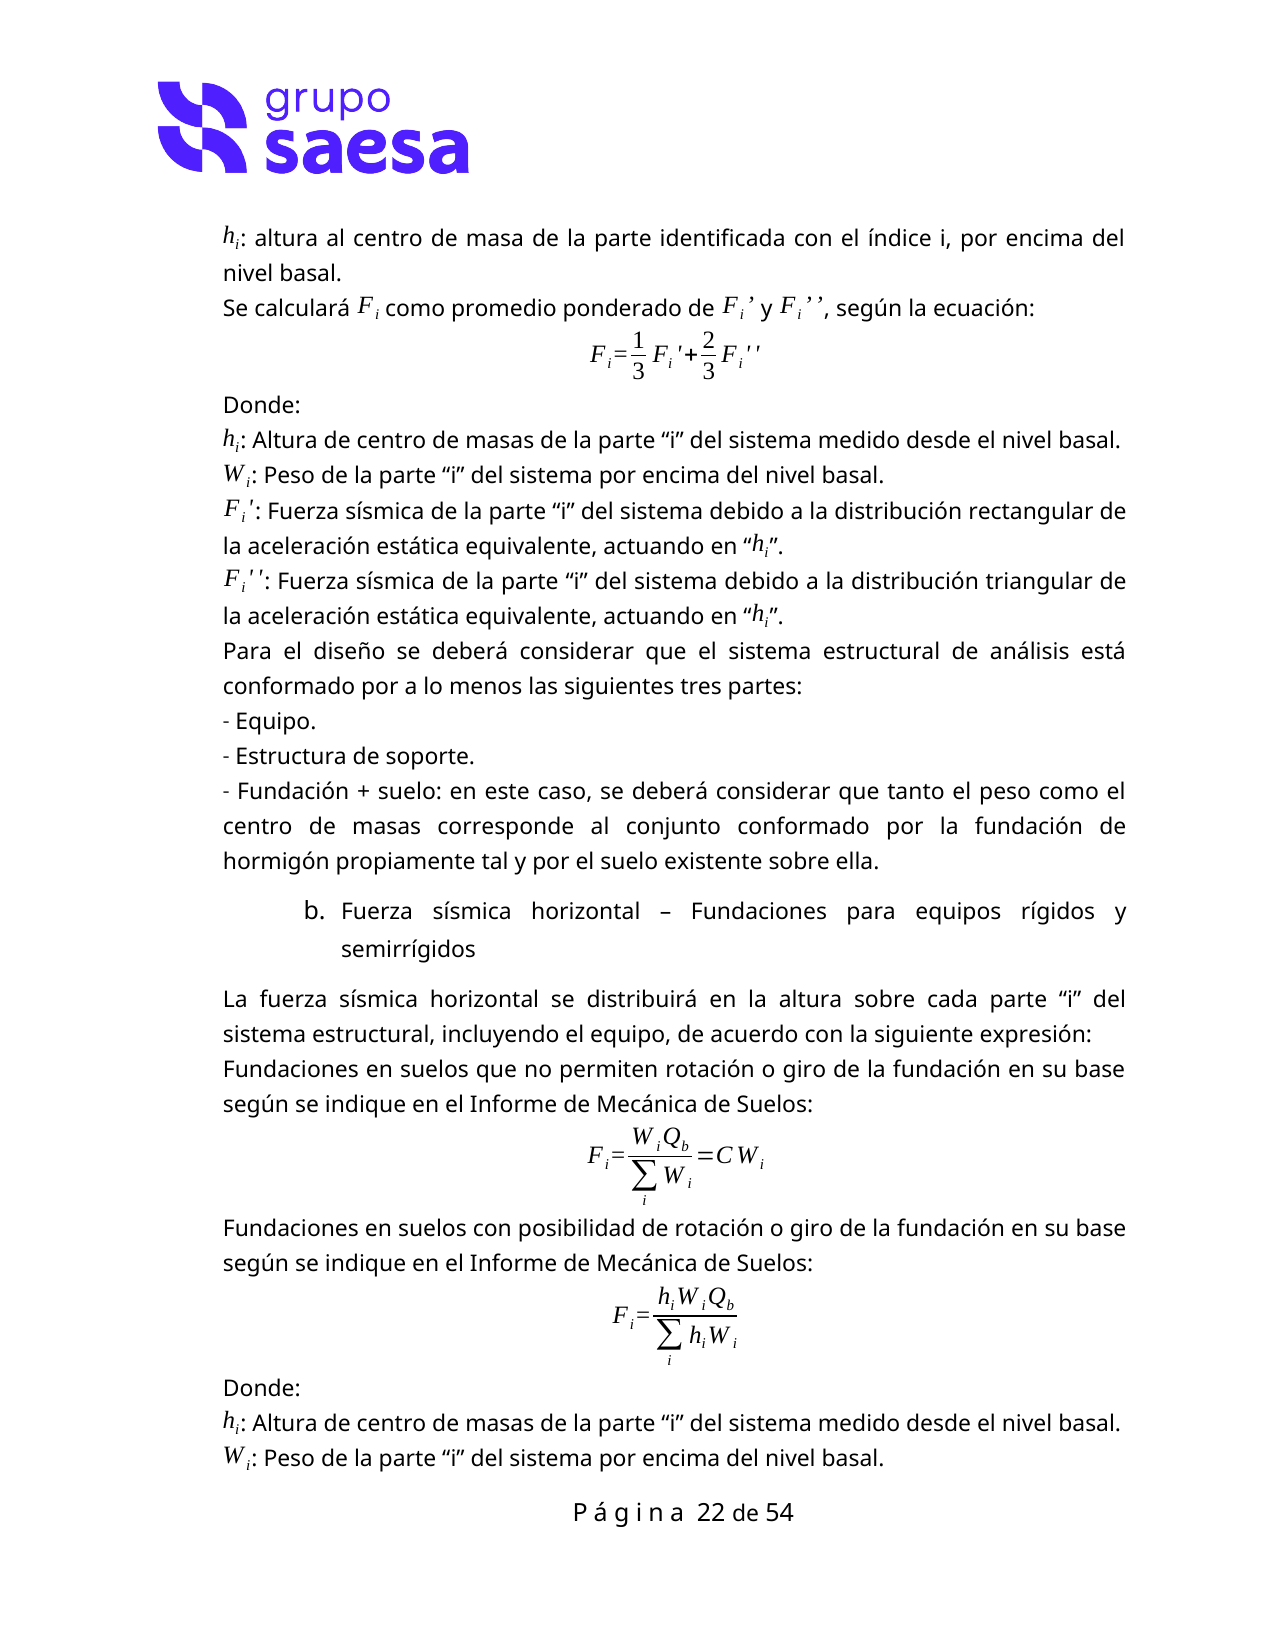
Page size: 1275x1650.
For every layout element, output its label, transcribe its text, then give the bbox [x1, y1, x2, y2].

list Para el diseño se deberá considerar que el sistema estructural de análisis está conformado por a lo menos las siguientes tres partes: [223, 635, 1127, 701]
list : Altura de centro de masas de la parte “i” del sistema medido desde el nivel basal. [223, 1407, 1127, 1438]
list : Fuerza sísmica de la parte “i” del sistema debido a la distribución rectangular de la aceleración estática equivalente, actuando en “”. [223, 494, 1127, 561]
list : Altura de centro de masas de la parte “i” del sistema medido desde el nivel basal. [223, 424, 1127, 456]
list ˗ Equipo. [223, 705, 1127, 736]
list Se calculará como promedio ponderado de y , según la ecuación: [223, 292, 1127, 323]
list Donde: [223, 1372, 1127, 1403]
list La fuerza sísmica horizontal se distribuirá en la altura sobre cada parte “i” del sistema estructural, incluyendo el equipo, de acuerdo con la siguiente expresión: [223, 983, 1127, 1049]
list : altura al centro de masa de la parte identificada con el índice i, por encima del nivel basal. [223, 221, 1127, 288]
list Fuerza sísmica horizontal – Fundaciones para equipos rígidos y semirrígidos [303, 892, 1127, 964]
list Fundaciones en suelos que no permiten rotación o giro de la fundación en su base según se indique en el Informe de Mecánica de Suelos: [223, 1053, 1127, 1119]
list Donde: [223, 389, 1127, 421]
list : Peso de la parte “i” del sistema por encima del nivel basal. [223, 1442, 1127, 1473]
list Fundaciones en suelos con posibilidad de rotación o giro de la fundación en su base según se indique en el Informe de Mecánica de Suelos: [223, 1212, 1127, 1279]
picture [147, 73, 478, 177]
list : Fuerza sísmica de la parte “i” del sistema debido a la distribución triangular de la aceleración estática equivalente, actuando en “”. [223, 565, 1127, 631]
list ˗ Estructura de soporte. [223, 740, 1127, 771]
list : Peso de la parte “i” del sistema por encima del nivel basal. [223, 459, 1127, 491]
list ˗ Fundación + suelo: en este caso, se deberá considerar que tanto el peso como el centro de masas corresponde al conjunto conformado por la fundación de hormigón propiamente tal y por el suelo existente sobre ella. [223, 775, 1127, 876]
